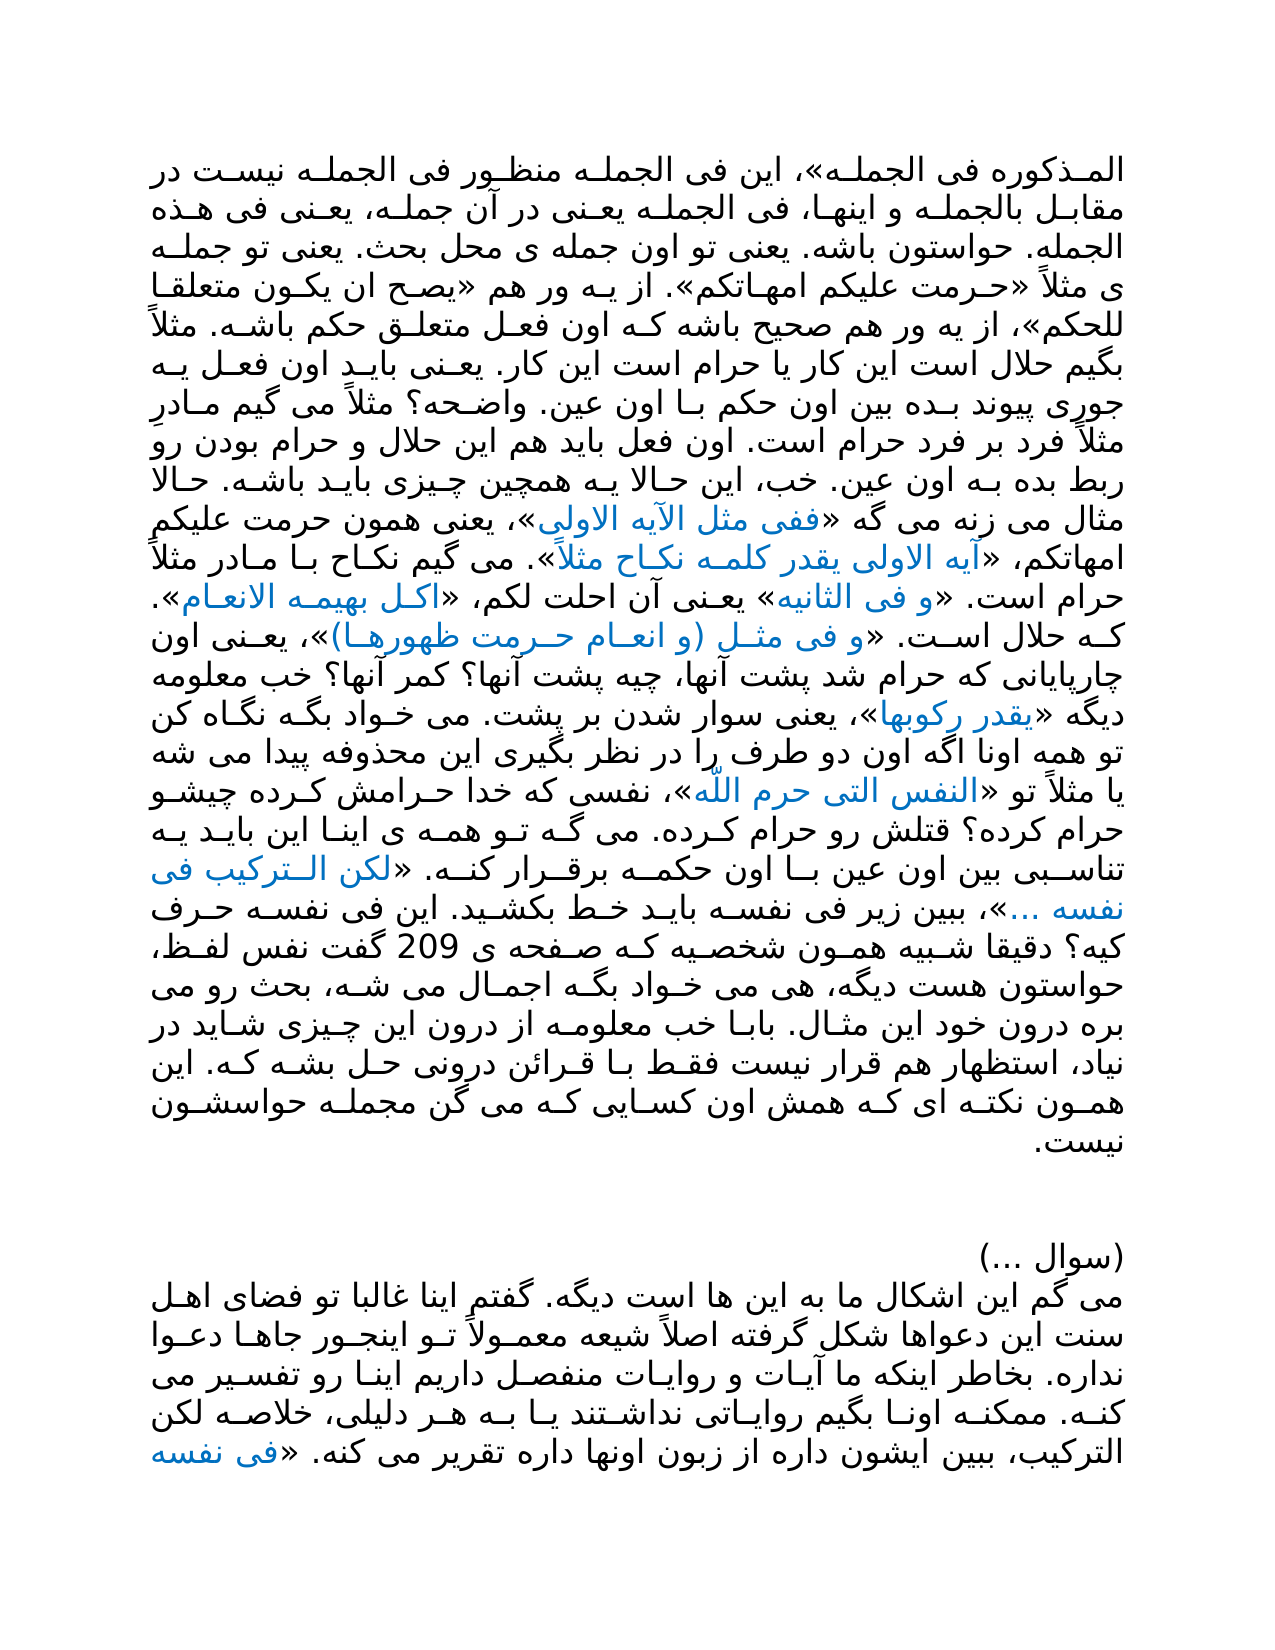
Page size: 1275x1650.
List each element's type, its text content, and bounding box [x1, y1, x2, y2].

text (سوال ...) [150, 1238, 1125, 1277]
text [150, 150, 1125, 1160]
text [150, 1277, 1125, 1471]
